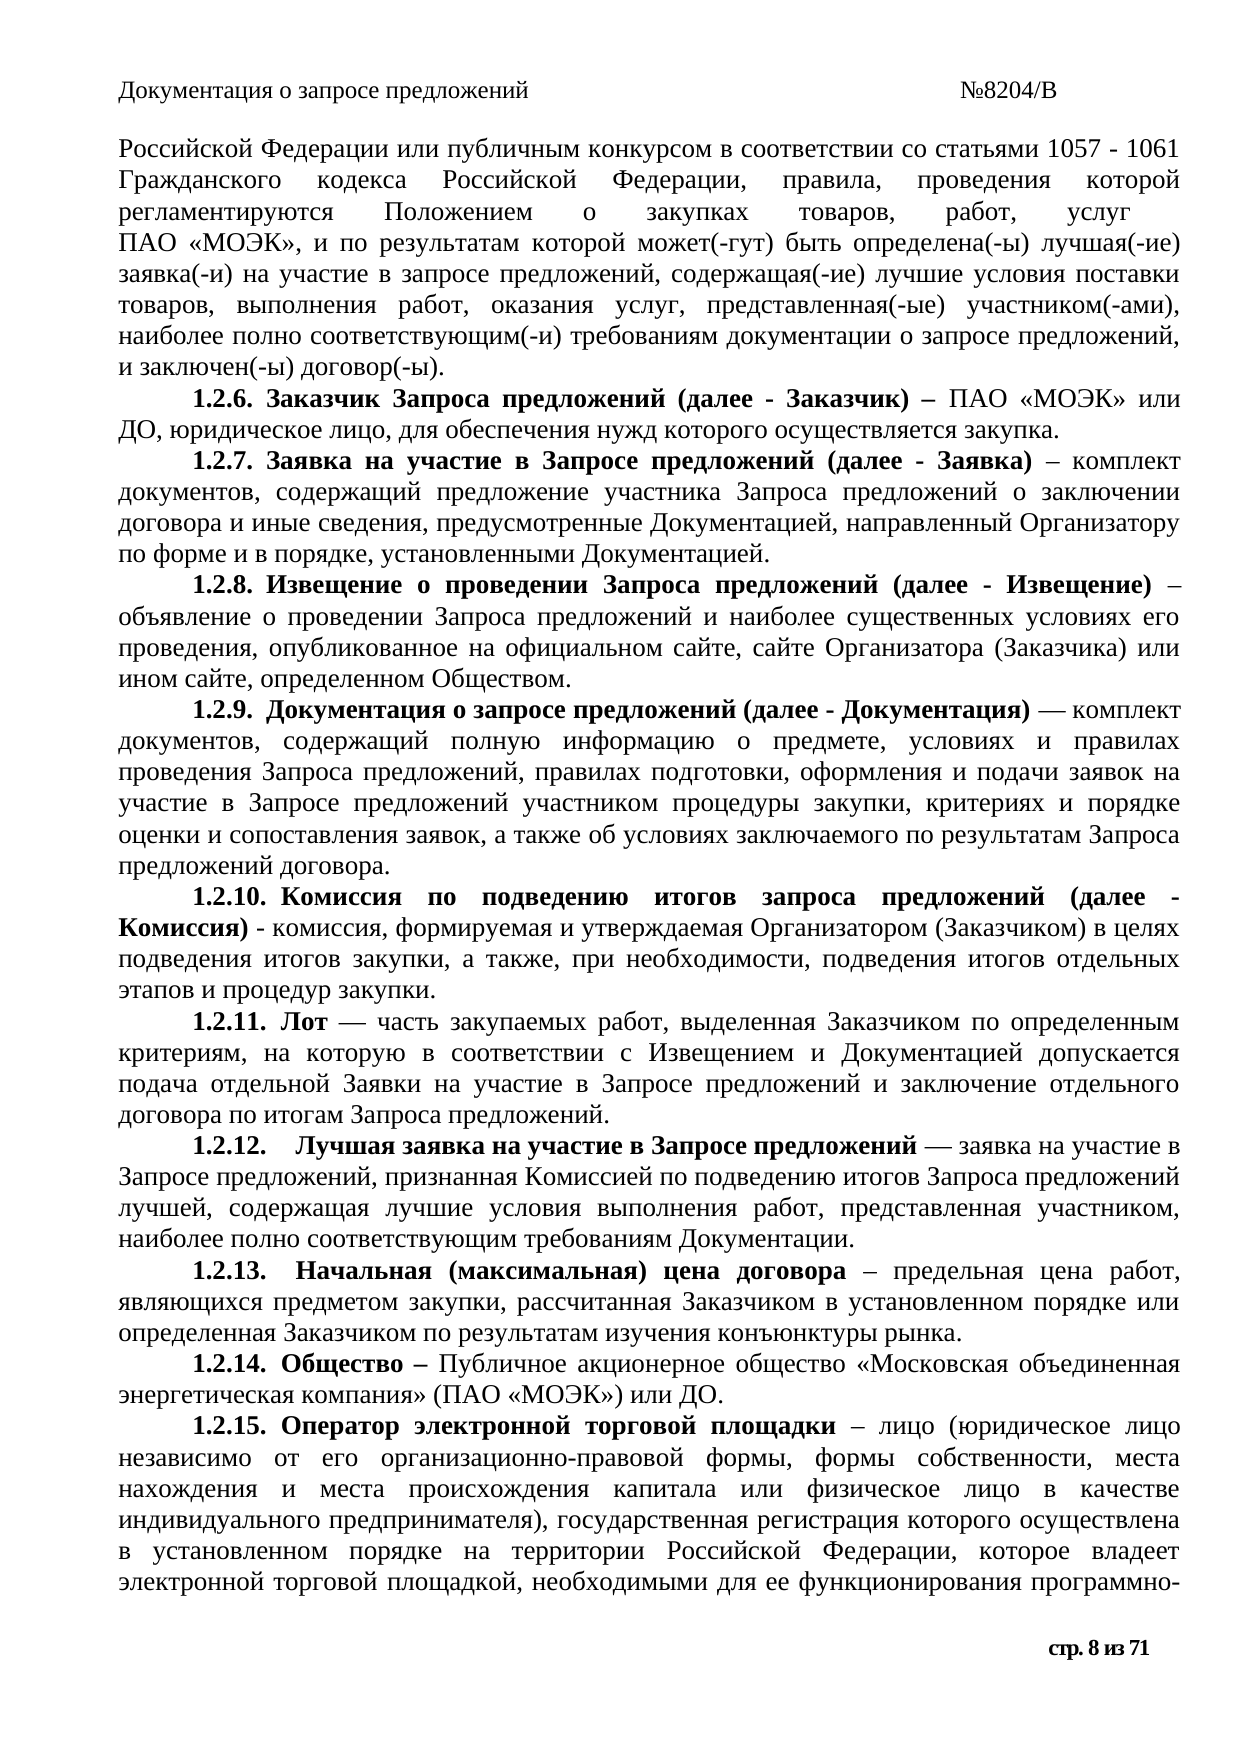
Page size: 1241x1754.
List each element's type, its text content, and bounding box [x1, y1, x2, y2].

list Документация о запросе предложений (далее - Документация) — комплект документов, содержащий полную информацию о предмете, условиях и правилах проведения Запроса предложений, правилах подготовки, оформления и подачи заявок на участие в Запросе предложений участником процедуры закупки, критериях и порядке оценки и сопоставления заявок, а также об условиях заключаемого по результатам Запроса предложений договора. [118, 693, 1181, 880]
list Лот — часть закупаемых работ, выделенная Заказчиком по определенным критериям, на которую в соответствии с Извещением и Документацией допускается подача отдельной Заявки на участие в Запросе предложений и заключение отдельного договора по итогам Запроса предложений. [118, 1004, 1181, 1129]
list Комиссия по подведению итогов запроса предложений (далее -Комиссия) - комиссия, формируемая и утверждаемая Организатором (Заказчиком) в целях подведения итогов закупки, а также, при необходимости, подведения итогов отдельных этапов и процедур закупки. [118, 880, 1181, 1004]
list Общество – Публичное акционерное общество «Московская объединенная энергетическая компания» (ПАО «МОЭК») или ДО. [118, 1347, 1181, 1409]
list Заказчик Запроса предложений (далее - Заказчик) – ПАО «МОЭК» или ДО, юридическое лицо, для обеспечения нужд которого осуществляется закупка. [118, 382, 1181, 444]
list Заявка на участие в Запросе предложений (далее - Заявка) – комплект документов, содержащий предложение участника Запроса предложений о заключении договора и иные сведения, предусмотренные Документацией, направленный Организатору по форме и в порядке, установленными Документацией. [118, 444, 1181, 568]
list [118, 132, 1181, 382]
list Лучшая заявка на участие в Запросе предложений — заявка на участие в Запросе предложений, признанная Комиссией по подведению итогов Запроса предложений лучшей, содержащая лучшие условия выполнения работ, представленная участником, наиболее полно соответствующим требованиям Документации. [118, 1129, 1181, 1254]
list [118, 1409, 1181, 1596]
list Извещение о проведении Запроса предложений (далее - Извещение) – объявление о проведении Запроса предложений и наиболее существенных условиях его проведения, опубликованное на официальном сайте, сайте Организатора (Заказчика) или ином сайте, определенном Обществом. [118, 568, 1181, 693]
list Начальная (максимальная) цена договора – предельная цена работ, являющихся предметом закупки, рассчитанная Заказчиком в установленном порядке или определенная Заказчиком по результатам изучения конъюнктуры рынка. [118, 1254, 1181, 1347]
